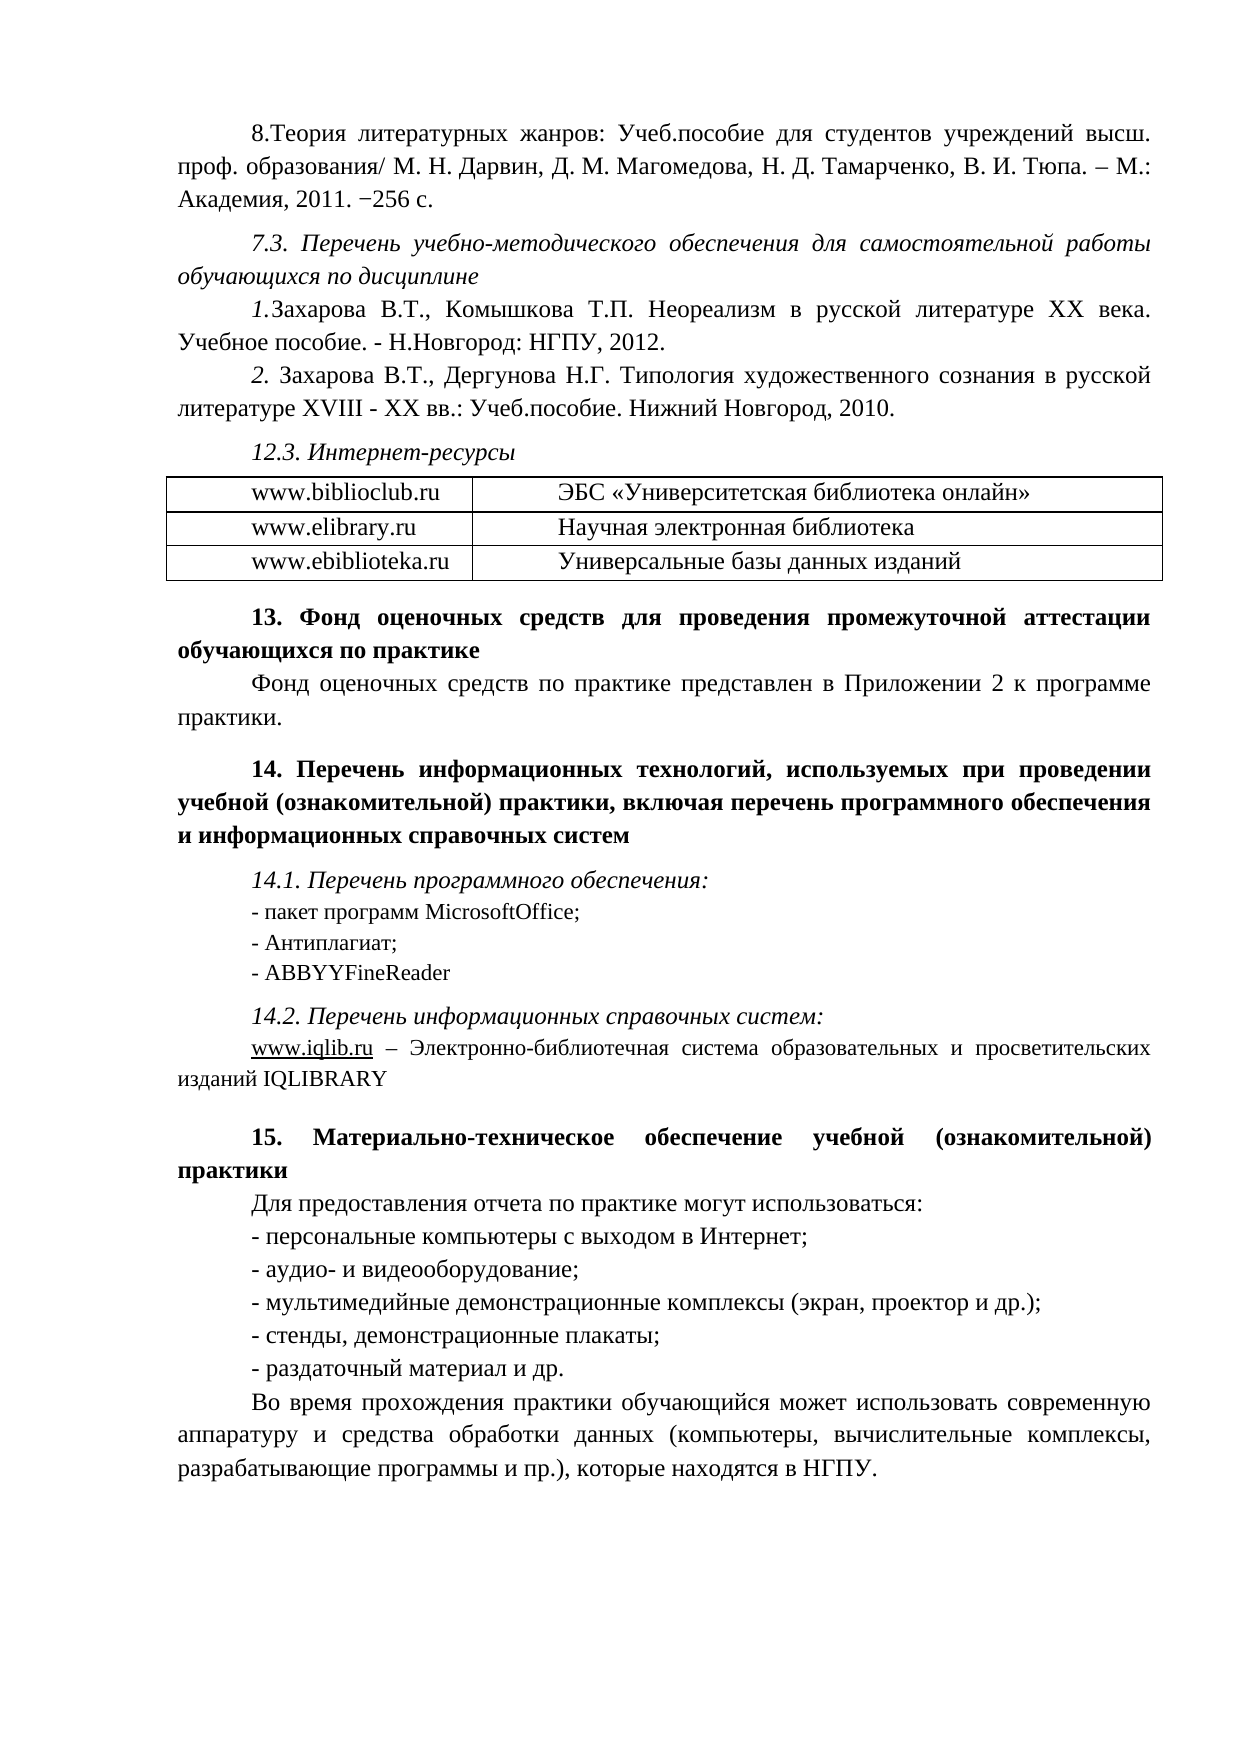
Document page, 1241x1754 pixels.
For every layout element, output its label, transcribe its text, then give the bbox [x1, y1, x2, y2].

text 12.3. Интернет-ресурсы [177, 437, 1152, 466]
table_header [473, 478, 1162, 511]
list Захарова В.Т., Комышкова Т.П. Неореализм в русской литературе ХХ века. Учебное пособие. - Н.Новгород: НГПУ, 2012. [177, 294, 1152, 356]
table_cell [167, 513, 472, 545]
text - раздаточный материал и др. [177, 1353, 1152, 1382]
text - стенды, демонстрационные плакаты; [177, 1321, 1152, 1349]
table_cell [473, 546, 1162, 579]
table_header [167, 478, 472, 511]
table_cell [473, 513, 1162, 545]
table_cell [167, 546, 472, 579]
list Захарова В.Т., Дергунова Н.Г. Типология художественного сознания в русской литературе XVIII - XX вв.: Учеб.пособие. Нижний Новгород, 2010. [177, 360, 1152, 422]
text www.iqlib.ru – Электронно-библиотечная система образовательных и просветительских изданий IQLIBRARY [177, 1034, 1152, 1091]
text 14.2. Перечень информационных справочных систем: [177, 1001, 1152, 1030]
text - Антиплагиат; [177, 928, 1152, 955]
text Для предоставления отчета по практике могут использоваться: [177, 1188, 1152, 1217]
text Во время прохождения практики обучающийся может использовать современную аппаратуру и средства обработки данных (компьютеры, вычислительные комплексы, разрабатывающие программы и пр.), которые находятся в НГПУ. [177, 1387, 1152, 1481]
text - ABBYYFineReader [177, 959, 1152, 985]
text - мультимедийные демонстрационные комплексы (экран, проектор и др.); [177, 1287, 1152, 1316]
text 13. Фонд оценочных средств для проведения промежуточной аттестации обучающихся по практике [177, 602, 1152, 664]
text - аудио- и видеооборудование; [177, 1254, 1152, 1283]
text - персональные компьютеры с выходом в Интернет; [177, 1221, 1152, 1250]
text - пакет программ MicrosoftOffice; [177, 898, 1152, 925]
text Фонд оценочных средств по практике представлен в Приложении 2 к программе практики. [177, 668, 1152, 730]
text 7.3. Перечень учебно-методического обеспечения для самостоятельной работы обучающихся по дисциплине [177, 228, 1152, 290]
text 15. Материально-техническое обеспечение учебной (ознакомительной) практики [177, 1122, 1152, 1184]
text 14.1. Перечень программного обеспечения: [177, 865, 1152, 894]
text 14. Перечень информационных технологий, используемых при проведении учебной (ознакомительной) практики, включая перечень программного обеспечения и информационных справочных систем [177, 754, 1152, 848]
text 8.Теория литературных жанров: Учеб.пособие для студентов учреждений высш. проф. образования/ М. Н. Дарвин, Д. М. Магомедова, Н. Д. Тамарченко, В. И. Тюпа. – М.: Академия, 2011. −256 с. [177, 118, 1152, 213]
